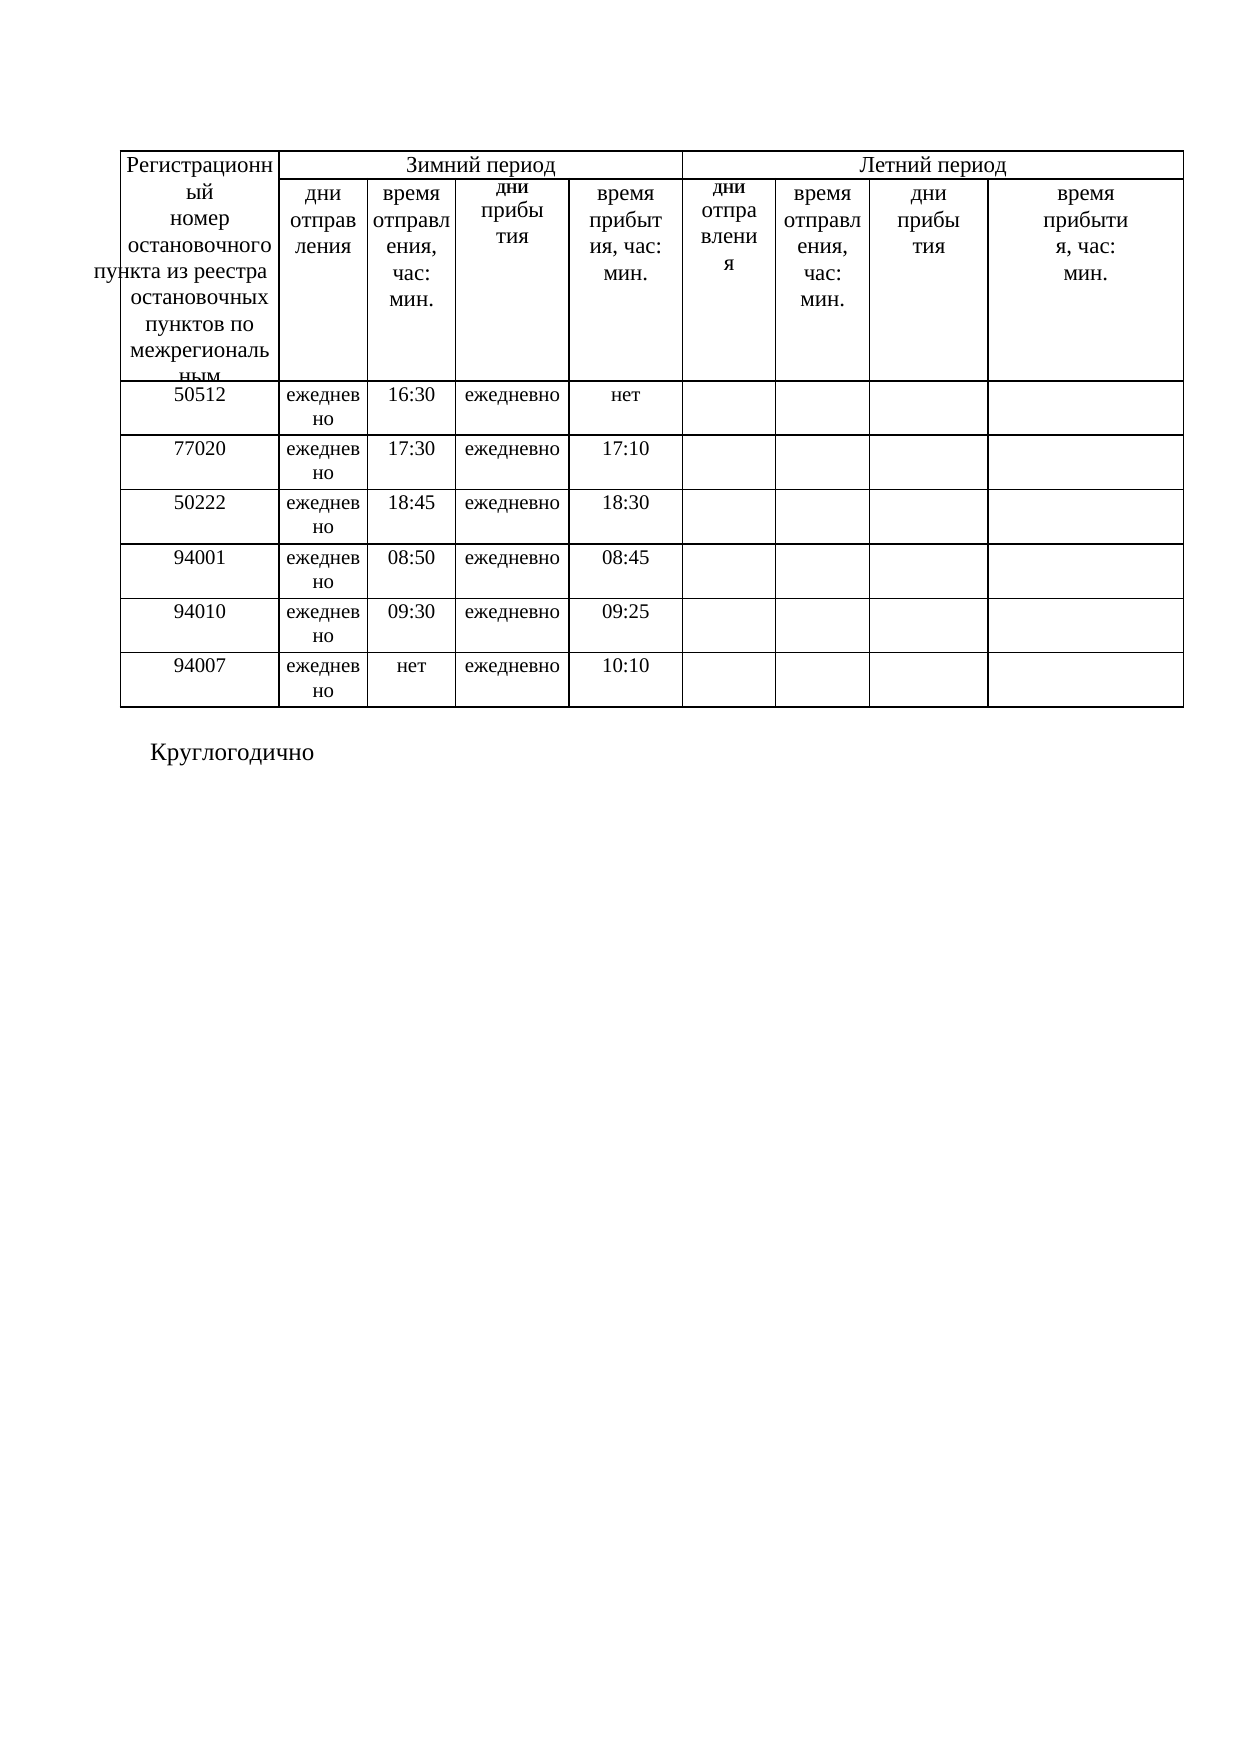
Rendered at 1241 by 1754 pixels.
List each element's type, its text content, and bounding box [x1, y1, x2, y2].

table_cell ежедневно [456, 490, 568, 543]
table_cell ДНИ отпра влени я [683, 180, 775, 380]
table_cell 08:45 [570, 545, 682, 597]
table_cell 50512 [121, 382, 278, 434]
table_cell [870, 490, 987, 543]
table_cell 08:50 [368, 545, 455, 597]
table_cell [989, 382, 1183, 434]
table_cell 50222 [121, 490, 278, 543]
table_cell [776, 599, 869, 652]
table_cell [989, 599, 1183, 652]
table_cell [683, 545, 775, 597]
table_cell ежедневно [280, 653, 367, 706]
table_header Зимний период [280, 152, 682, 178]
text Круглогодично [150, 737, 1090, 765]
table_cell [683, 436, 775, 489]
table_cell время отправл ения, час: мин. [368, 180, 455, 380]
table_header Летний период [683, 152, 1183, 178]
table_cell [683, 599, 775, 652]
table_cell ежедневно [280, 382, 367, 434]
table_cell 17:30 [368, 436, 455, 489]
table_cell ежедневно [456, 653, 568, 706]
table_cell ежедневно [456, 382, 568, 434]
table_cell 17:10 [570, 436, 682, 489]
table_cell ежедневно [280, 545, 367, 597]
table_cell [683, 382, 775, 434]
table_cell [776, 653, 869, 706]
table_cell 94001 [121, 545, 278, 597]
table_cell [776, 382, 869, 434]
table_cell ежедневно [456, 599, 568, 652]
table_cell [776, 436, 869, 489]
table_cell [870, 436, 987, 489]
table_cell 94010 [121, 599, 278, 652]
table_cell [989, 653, 1183, 706]
table_cell 77020 [121, 436, 278, 489]
table_cell 18:45 [368, 490, 455, 543]
table_cell [870, 545, 987, 597]
table_cell ежедневно [280, 490, 367, 543]
table_cell [683, 653, 775, 706]
table_cell [683, 490, 775, 543]
table_cell время отправл ения, час: мин. [776, 180, 869, 380]
table_cell время прибыти я, час: мин. [989, 180, 1183, 380]
table_cell [870, 599, 987, 652]
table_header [121, 152, 278, 380]
table_cell [776, 490, 869, 543]
table_cell [989, 545, 1183, 597]
table_cell 94007 [121, 653, 278, 706]
table_cell ежедневно [456, 545, 568, 597]
table_cell [870, 382, 987, 434]
table_cell [989, 490, 1183, 543]
table_cell ежедневно [280, 599, 367, 652]
table_cell время прибыт ия, час: мин. [570, 180, 682, 380]
table_cell 16:30 [368, 382, 455, 434]
table_cell нет [570, 382, 682, 434]
table_cell 18:30 [570, 490, 682, 543]
table_cell ДНИ прибы тия [456, 180, 568, 380]
table_cell ежедневно [456, 436, 568, 489]
table_cell нет [368, 653, 455, 706]
table_cell дни отправ ления [280, 180, 367, 380]
table_cell [870, 653, 987, 706]
table_cell [989, 436, 1183, 489]
table_cell ежедневно [280, 436, 367, 489]
table_cell 09:30 [368, 599, 455, 652]
table_cell [776, 545, 869, 597]
table_cell 09:25 [570, 599, 682, 652]
table_cell дни прибы тия [870, 180, 987, 380]
table_cell 10:10 [570, 653, 682, 706]
